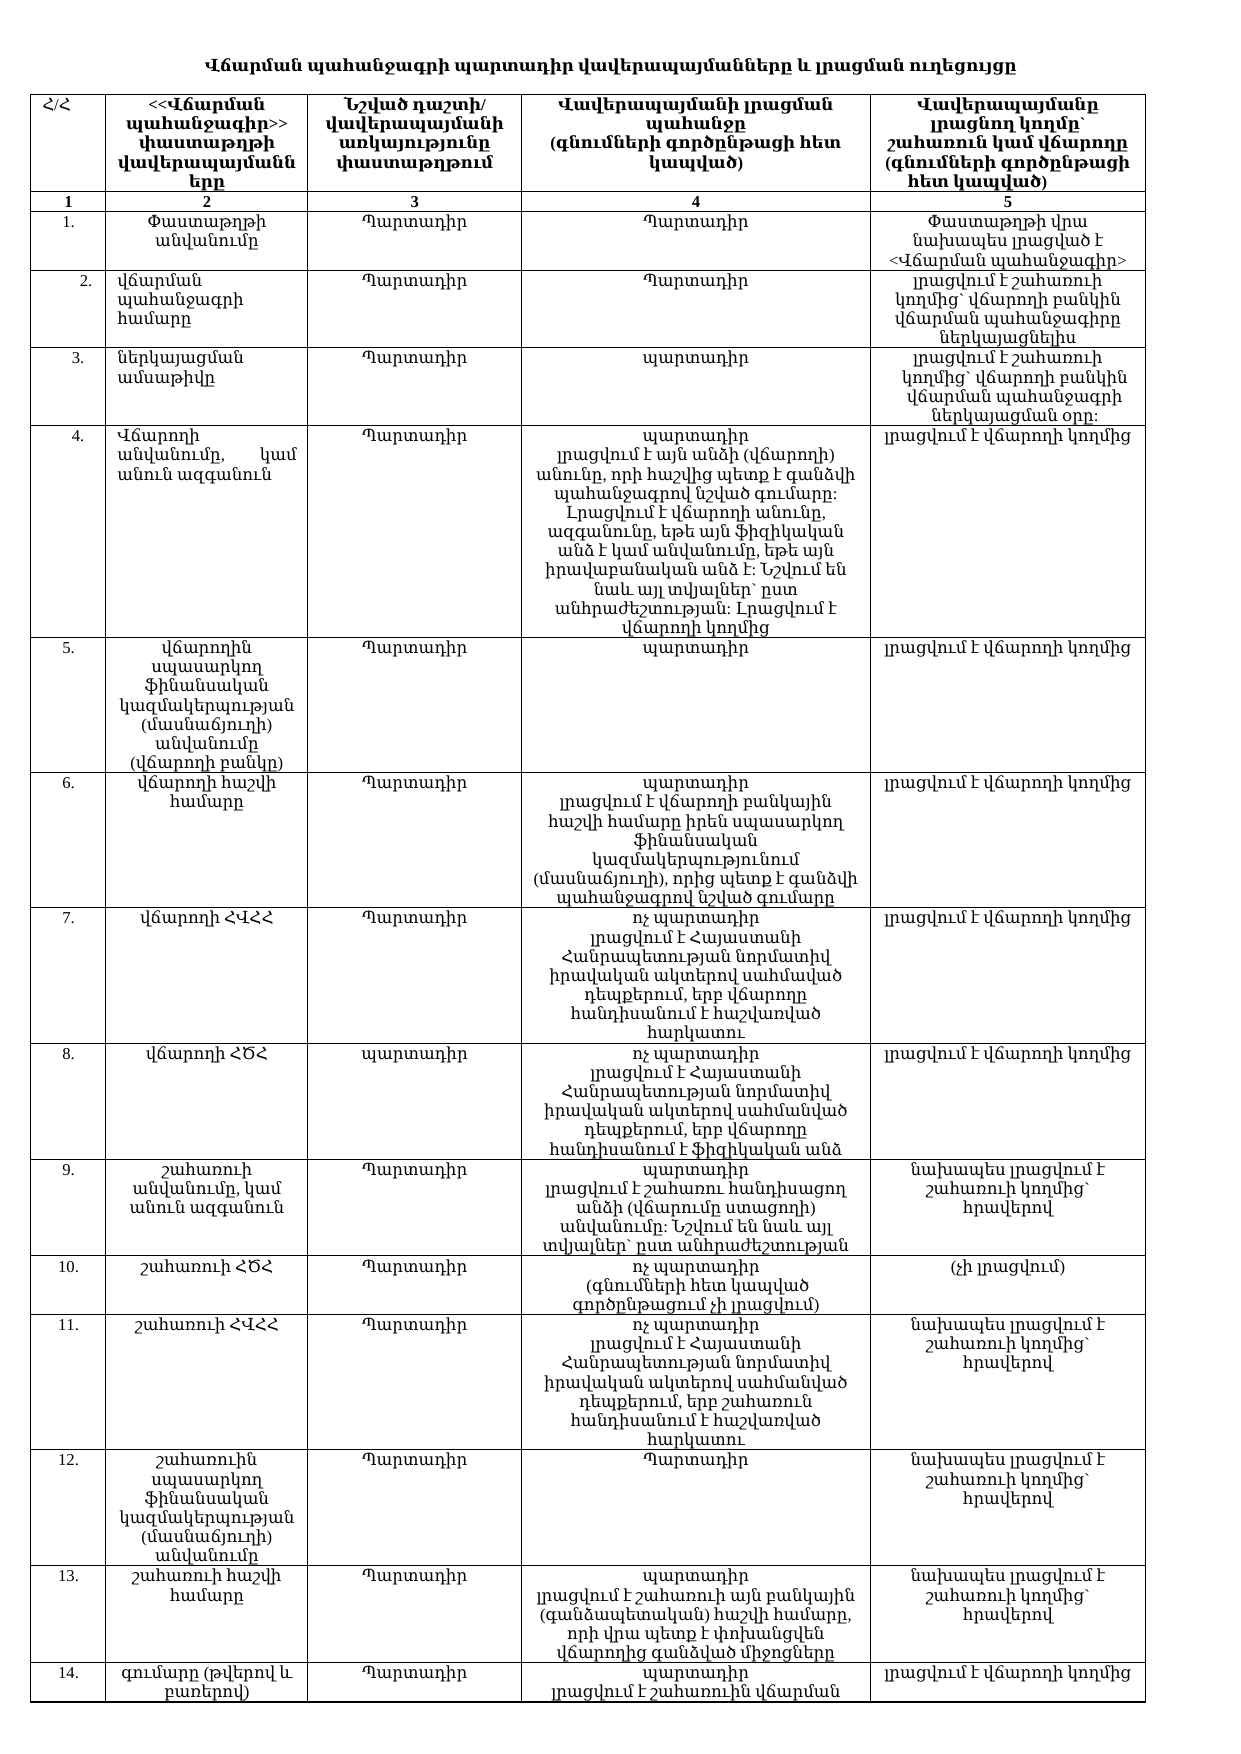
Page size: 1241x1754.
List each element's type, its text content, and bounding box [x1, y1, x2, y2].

table_cell 5 [871, 192, 1145, 211]
table_header Հ/Հ [31, 95, 105, 191]
table_cell Վճարողի անվանումը, կամ անուն ազգանուն [106, 426, 307, 637]
table_cell պարտադիր լրացվում է այն անձի (վճարողի) անունը, որի հաշվից պետք է գանձվի պահանջագրով նշված գումարը: Լրացվում է վճարողի անունը, ազգանունը, եթե այն ֆիզիկական անձ է կամ անվանումը, եթե այն իրավաբանական անձ է: Նշվում են նաև այլ տվյալներ` ըստ անհրաժեշտության: Լրացվում է վճարողի կողմից [522, 426, 870, 637]
table_cell 9. [31, 1160, 105, 1255]
table_cell Պարտադիր [308, 426, 521, 637]
table_cell Պարտադիր [308, 271, 521, 347]
table_header Վավերապայմանի լրացման պահանջը (գնումների գործընթացի հետ կապված) [522, 95, 870, 191]
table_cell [106, 1663, 307, 1701]
table_cell 1. [31, 212, 105, 269]
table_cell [871, 1663, 1145, 1701]
table_cell լրացվում է վճարողի կողմից [871, 773, 1145, 907]
table_cell 2 [106, 192, 307, 211]
table_cell շահառուին սպասարկող ֆինանսական կազմակերպության (մասնաճյուղի) անվանումը [106, 1450, 307, 1565]
table_cell 14. [31, 1663, 105, 1701]
table_cell շահառուի ՀԾՀ [106, 1256, 307, 1314]
table_cell ոչ պարտադիր լրացվում է Հայաստանի Հանրապետության նորմատիվ իրավական ակտերով սահմանված դեպքերում, երբ շահառուն հանդիսանում է հաշվառված հարկատու [522, 1315, 870, 1449]
table_cell պարտադիր [308, 1044, 521, 1158]
table_cell 11. [31, 1315, 105, 1449]
table_cell 5. [31, 638, 105, 772]
table_cell Պարտադիր [308, 908, 521, 1042]
table_cell ներկայացման ամսաթիվը [106, 348, 307, 425]
table_cell լրացվում է վճարողի կողմից [871, 426, 1145, 637]
table_cell Պարտադիր [308, 1315, 521, 1449]
table_cell 10. [31, 1256, 105, 1314]
table_cell Պարտադիր [308, 773, 521, 907]
table_cell նախապես լրացվում է շահառուի կողմից` հրավերով [871, 1566, 1145, 1662]
table_cell Պարտադիր [308, 638, 521, 772]
table_cell ոչ պարտադիր լրացվում է Հայաստանի Հանրապետության նորմատիվ իրավական ակտերով սահմաված դեպքերում, երբ վճարողը հանդիսանում է հաշվառված հարկատու [522, 908, 870, 1042]
table_cell վճարողին սպասարկող ֆինանսական կազմակերպության (մասնաճյուղի) անվանումը (վճարողի բանկը) [106, 638, 307, 772]
table_cell լրացվում է վճարողի կողմից [871, 908, 1145, 1042]
table_header Նշված դաշտի/ վավերապայմանի առկայությունը փաստաթղթում [308, 95, 521, 191]
table_cell լրացվում է վճարողի կողմից [871, 638, 1145, 772]
table_cell ոչ պարտադիր (գնումների հետ կապված գործընթացում չի լրացվում) [522, 1256, 870, 1314]
table_cell 13. [31, 1566, 105, 1662]
table_cell 1 [31, 192, 105, 211]
table_cell Փաստաթղթի անվանումը [106, 212, 307, 269]
table_cell Պարտադիր [522, 212, 870, 269]
table_header Վավերապայմանը լրացնող կողմը` շահառուն կամ վճարողը (գնումների գործընթացի հետ կապված) [871, 95, 1145, 191]
table_cell վճարողի ՀԾՀ [106, 1044, 307, 1158]
table_cell պարտադիր լրացվում է շահառու հանդիսացող անձի (վճարումը ստացողի) անվանումը: Նշվում են նաև այլ տվյալներ` ըստ անհրաժեշտության [522, 1160, 870, 1255]
table_cell [31, 426, 105, 637]
table_cell Պարտադիր [522, 271, 870, 347]
table_cell [31, 348, 105, 425]
table_cell շահառուի հաշվի համարը [106, 1566, 307, 1662]
table_cell Պարտադիր [308, 1566, 521, 1662]
table_cell պարտադիր [522, 638, 870, 772]
table_cell 8. [31, 1044, 105, 1158]
table_cell [31, 271, 105, 347]
table_cell լրացվում է շահառուի կողմից` վճարողի բանկին վճարման պահանջագիրը ներկայացնելիս [871, 271, 1145, 347]
table_cell լրացվում է վճարողի կողմից [871, 1044, 1145, 1158]
table_cell Պարտադիր [308, 1160, 521, 1255]
table_cell (չի լրացվում) [871, 1256, 1145, 1314]
table_cell Պարտադիր [308, 1450, 521, 1565]
table_cell նախապես լրացվում է շահառուի կողմից` հրավերով [871, 1450, 1145, 1565]
table_cell Պարտադիր [308, 1256, 521, 1314]
table_cell պարտադիր լրացվում է վճարողի բանկային հաշվի համարը իրեն սպասարկող ֆինանսական կազմակերպությունում (մասնաճյուղի), որից պետք է գանձվի պահանջագրով նշված գումարը [522, 773, 870, 907]
table_cell Պարտադիր [522, 1450, 870, 1565]
table_cell 4 [522, 192, 870, 211]
table_cell վճարողի ՀՎՀՀ [106, 908, 307, 1042]
table_cell Պարտադիր [308, 348, 521, 425]
text Վճարման պահանջագրի պարտադիր վավերապայմանները և լրացման ուղեցույցը [69, 56, 1152, 75]
table_cell պարտադիր լրացվում է շահառուի այն բանկային (գանձապետական) հաշվի համարը, որի վրա պետք է փոխանցվեն վճարողից գանձված միջոցները [522, 1566, 870, 1662]
table_cell նախապես լրացվում է շահառուի կողմից` հրավերով [871, 1160, 1145, 1255]
table_cell լրացվում է շահառուի կողմից` վճարողի բանկին վճարման պահանջագրի ներկայացման օրը: [871, 348, 1145, 425]
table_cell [522, 1663, 870, 1701]
table_cell 3 [308, 192, 521, 211]
table_cell 12. [31, 1450, 105, 1565]
table_cell Փաստաթղթի վրա նախապես լրացված է <Վճարման պահանջագիր> [871, 212, 1145, 269]
table_cell շահառուի ՀՎՀՀ [106, 1315, 307, 1449]
table_cell վճարողի հաշվի համարը [106, 773, 307, 907]
table_cell Պարտադիր [308, 212, 521, 269]
table_cell 7. [31, 908, 105, 1042]
table_cell 6. [31, 773, 105, 907]
table_cell ոչ պարտադիր լրացվում է Հայաստանի Հանրապետության նորմատիվ իրավական ակտերով սահմանված դեպքերում, երբ վճարողը հանդիսանում է ֆիզիկական անձ [522, 1044, 870, 1158]
table_cell Պարտադիր [308, 1663, 521, 1701]
table_cell շահառուի անվանումը, կամ անուն ազգանուն [106, 1160, 307, 1255]
table_header <<Վճարման պահանջագիր>> փաստաթղթի վավերապայմանները [106, 95, 307, 191]
table_cell վճարման պահանջագրի համարը [106, 271, 307, 347]
table_cell նախապես լրացվում է շահառուի կողմից` հրավերով [871, 1315, 1145, 1449]
table_cell պարտադիր [522, 348, 870, 425]
